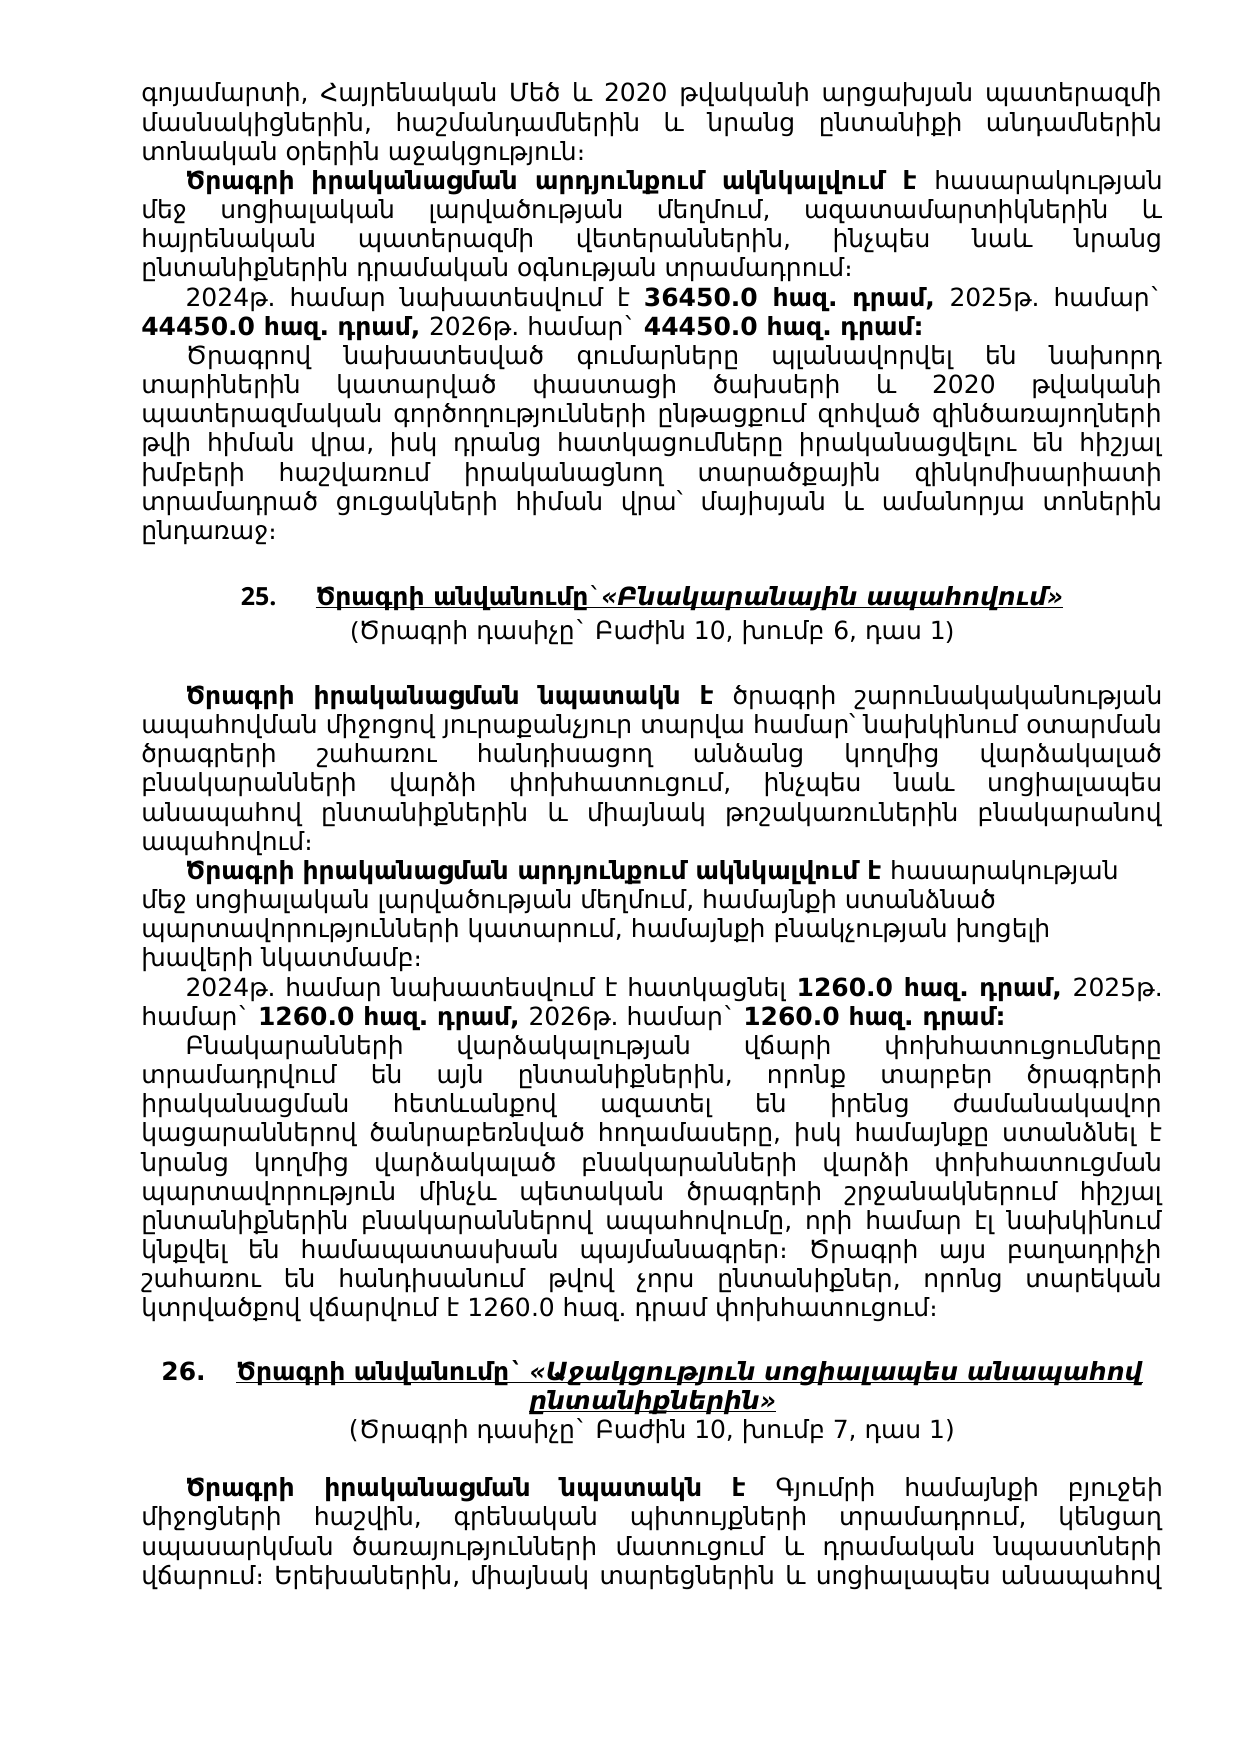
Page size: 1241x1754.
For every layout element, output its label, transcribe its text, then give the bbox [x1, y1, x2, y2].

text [141, 1473, 1163, 1590]
text 2024թ. համար նախատեսվում է 36450.0 հազ. դրամ, 2025թ. համար` 44450.0 հազ. դրամ, 2026թ. համար` 44450.0 հազ. դրամ: [923, 283, 1163, 341]
text Բնակարանների վարձակալության վճարի փոխհատուցումները տրամադրվում են այն ընտանիքներին, որոնք տարբեր ծրագրերի իրականացման հետևանքով ազատել են իրենց ժամանակավոր կացարաններով ծանրաբեռնված հողամասերը, իսկ համայնքը ստանձնել է նրանց կողմից վարձակալած բնակարանների վարձի փոխհատուցման պարտավորություն մինչև պետական ծրագրերի շրջանակներում հիշյալ ընտանիքներին բնակարաններով ապահովումը, որի համար էլ նախկինում կնքվել են համապատասխան պայմանագրեր։ Ծրագրի այս բաղադրիչի շահառու են հանդիսանում թվով չորս ընտանիքներ, որոնց տարեկան կտրվածքով վճարվում է 1260.0 հազ. դրամ փոխհատուցում։ [141, 1031, 1163, 1323]
text 2024թ. համար նախատեսվում է հատկացնել 1260.0 հազ. դրամ, 2025թ. համար` 1260.0 հազ. դրամ, 2026թ. համար` 1260.0 հազ. դրամ: [1005, 973, 1163, 1031]
text (Ծրագրի դասիչը` Բաժին 10, խումբ 6, դաս 1) [141, 613, 1163, 647]
text Ծրագրի իրականացման արդյունքում ակնկալվում է հասարակության մեջ սոցիալական լարվածության մեղմում, համայնքի ստանձնած պարտավորությունների կատարում, համայնքի բնակչության խոցելի խավերի նկատմամբ։ [141, 856, 1163, 973]
text Ծրագրի իրականացման արդյունքում ակնկալվում է հասարակության մեջ սոցիալական լարվածության մեղմում, ազատամարտիկներին և հայրենական պատերազմի վետերաններին, ինչպես նաև նրանց ընտանիքներին դրամական օգնության տրամադրում։ [141, 166, 1163, 283]
list Ծրագրի անվանումը`«Բնակարանային ապահովում» [141, 574, 1163, 613]
text 2024թ. համար նախատեսվում է 36450.0 հազ. դրամ, 2025թ. համար` 44450.0 հազ. դրամ, 2026թ. համար` 44450.0 հազ. դրամ: [141, 283, 772, 341]
text 2024թ. համար նախատեսվում է հատկացնել 1260.0 հազ. դրամ, 2025թ. համար` 1260.0 հազ. դրամ, 2026թ. համար` 1260.0 հազ. դրամ: [141, 973, 786, 1031]
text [141, 78, 1163, 166]
text Ծրագրի իրականացման նպատակն է ծրագրի շարունակականության ապահովման միջոցով յուրաքանչյուր տարվա համար՝ նախկինում օտարման ծրագրերի շահառու հանդիսացող անձանց կողմից վարձակալած բնակարանների վարձի փոխհատուցում, ինչպես նաև սոցիալապես անապահով ընտանիքներին և միայնակ թոշակառուներին բնակարանով ապահովում։ [141, 681, 1163, 856]
text Ծրագրով նախատեսված գումարները պլանավորվել են նախորդ տարիներին կատարված փաստացի ծախսերի և 2020 թվականի պատերազմական գործողությունների ընթացքում զոհված զինծառայողների թվի հիման վրա, իսկ դրանց հատկացումները իրականացվելու են հիշյալ խմբերի հաշվառում իրականացնող տարածքային զինկոմիսարիատի տրամադրած ցուցակների հիման վրա՝ մայիսյան և ամանորյա տոներին ընդառաջ։ [141, 341, 1163, 545]
list Ծրագրի անվանումը` «Աջակցություն սոցիալապես անապահով ընտանիքներին» [141, 1357, 1163, 1415]
list (Ծրագրի դասիչը` Բաժին 10, խումբ 7, դաս 1) [141, 1415, 1163, 1444]
